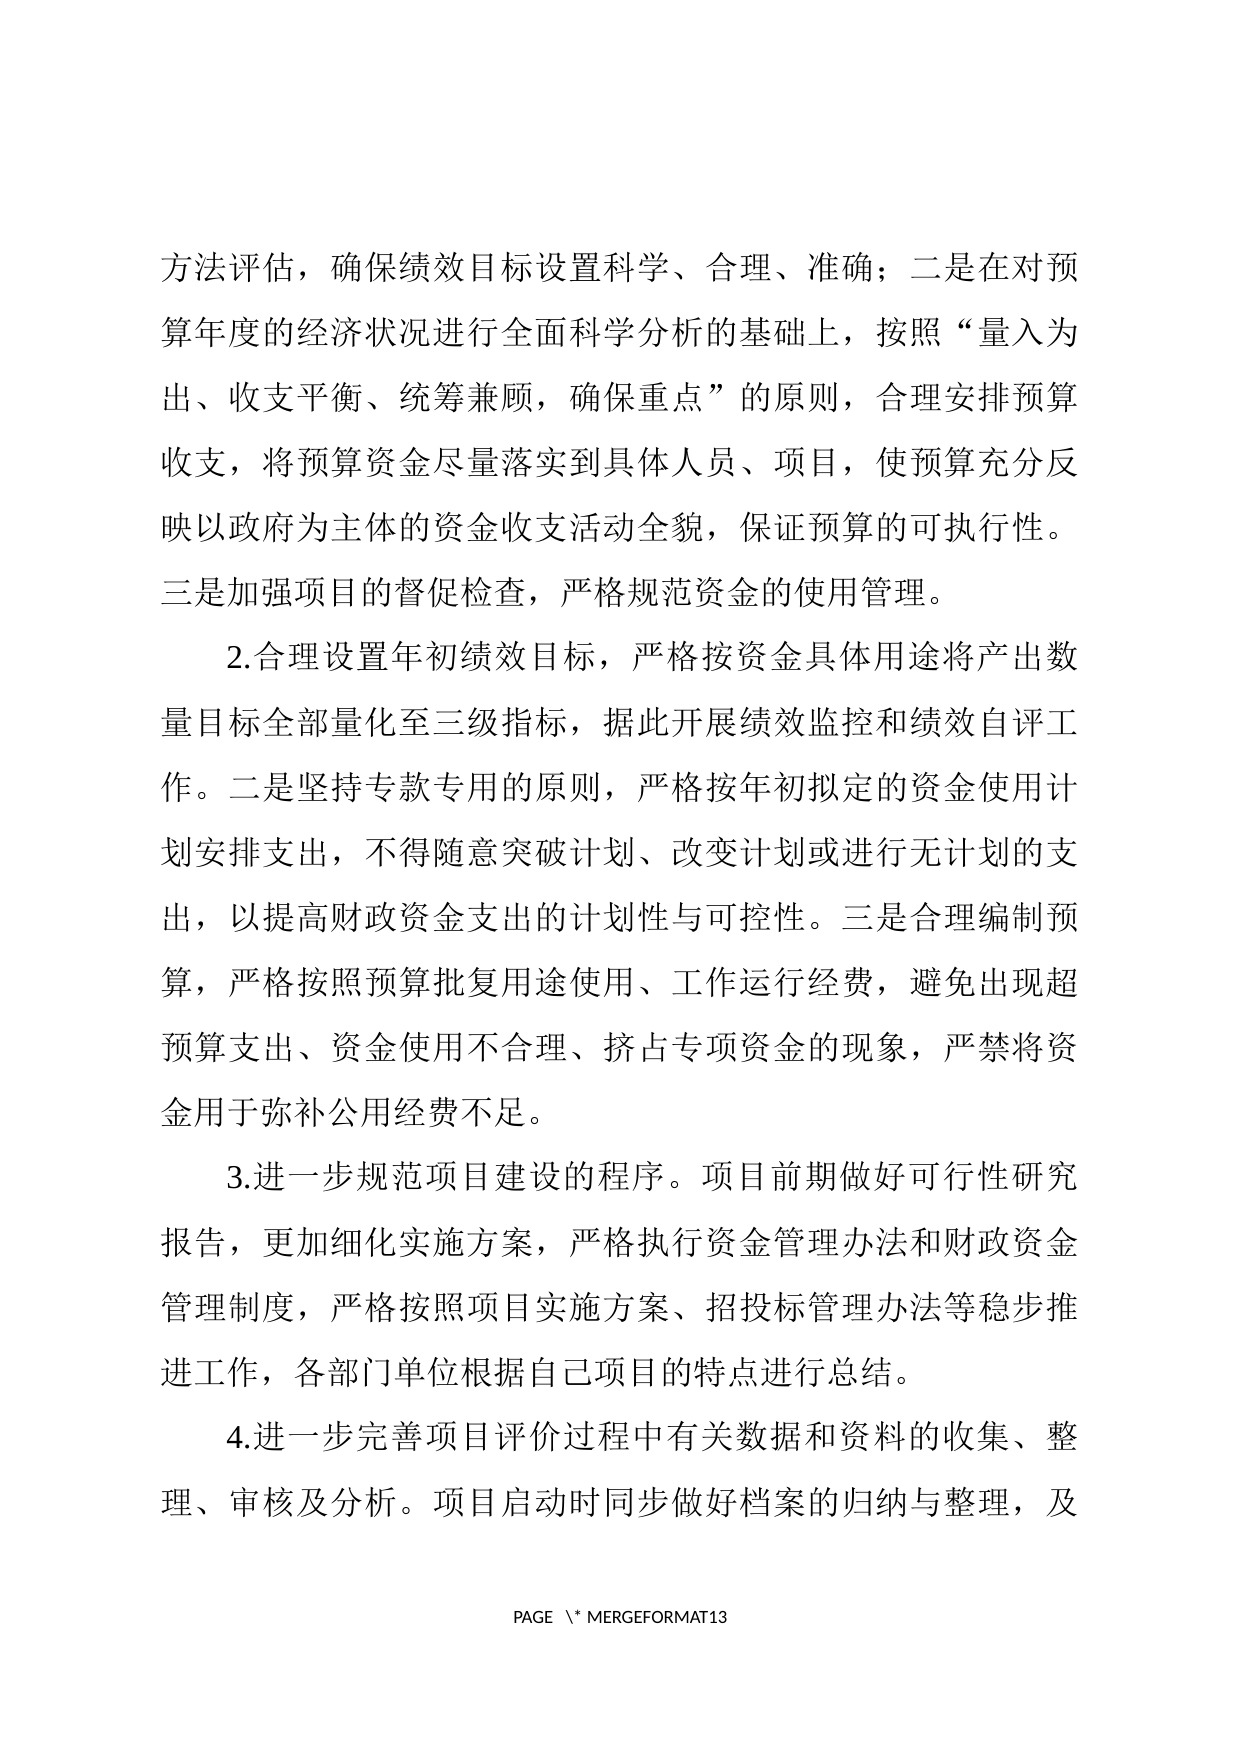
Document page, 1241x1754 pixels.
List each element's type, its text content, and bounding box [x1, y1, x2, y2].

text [159, 233, 1081, 623]
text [159, 1403, 1081, 1533]
text 2.合理设置年初绩效目标，严格按资金具体用途将产出数量目标全部量化至三级指标，据此开展绩效监控和绩效自评工作。二是坚持专款专用的原则，严格按年初拟定的资金使用计划安排支出，不得随意突破计划、改变计划或进行无计划的支出，以提高财政资金支出的计划性与可控性。三是合理编制预算，严格按照预算批复用途使用、工作运行经费，避免出现超预算支出、资金使用不合理、挤占专项资金的现象，严禁将资金用于弥补公用经费不足。 [159, 623, 1081, 1143]
text 3.进一步规范项目建设的程序。项目前期做好可行性研究报告，更加细化实施方案，严格执行资金管理办法和财政资金管理制度，严格按照项目实施方案、招投标管理办法等稳步推进工作，各部门单位根据自己项目的特点进行总结。 [159, 1143, 1081, 1403]
